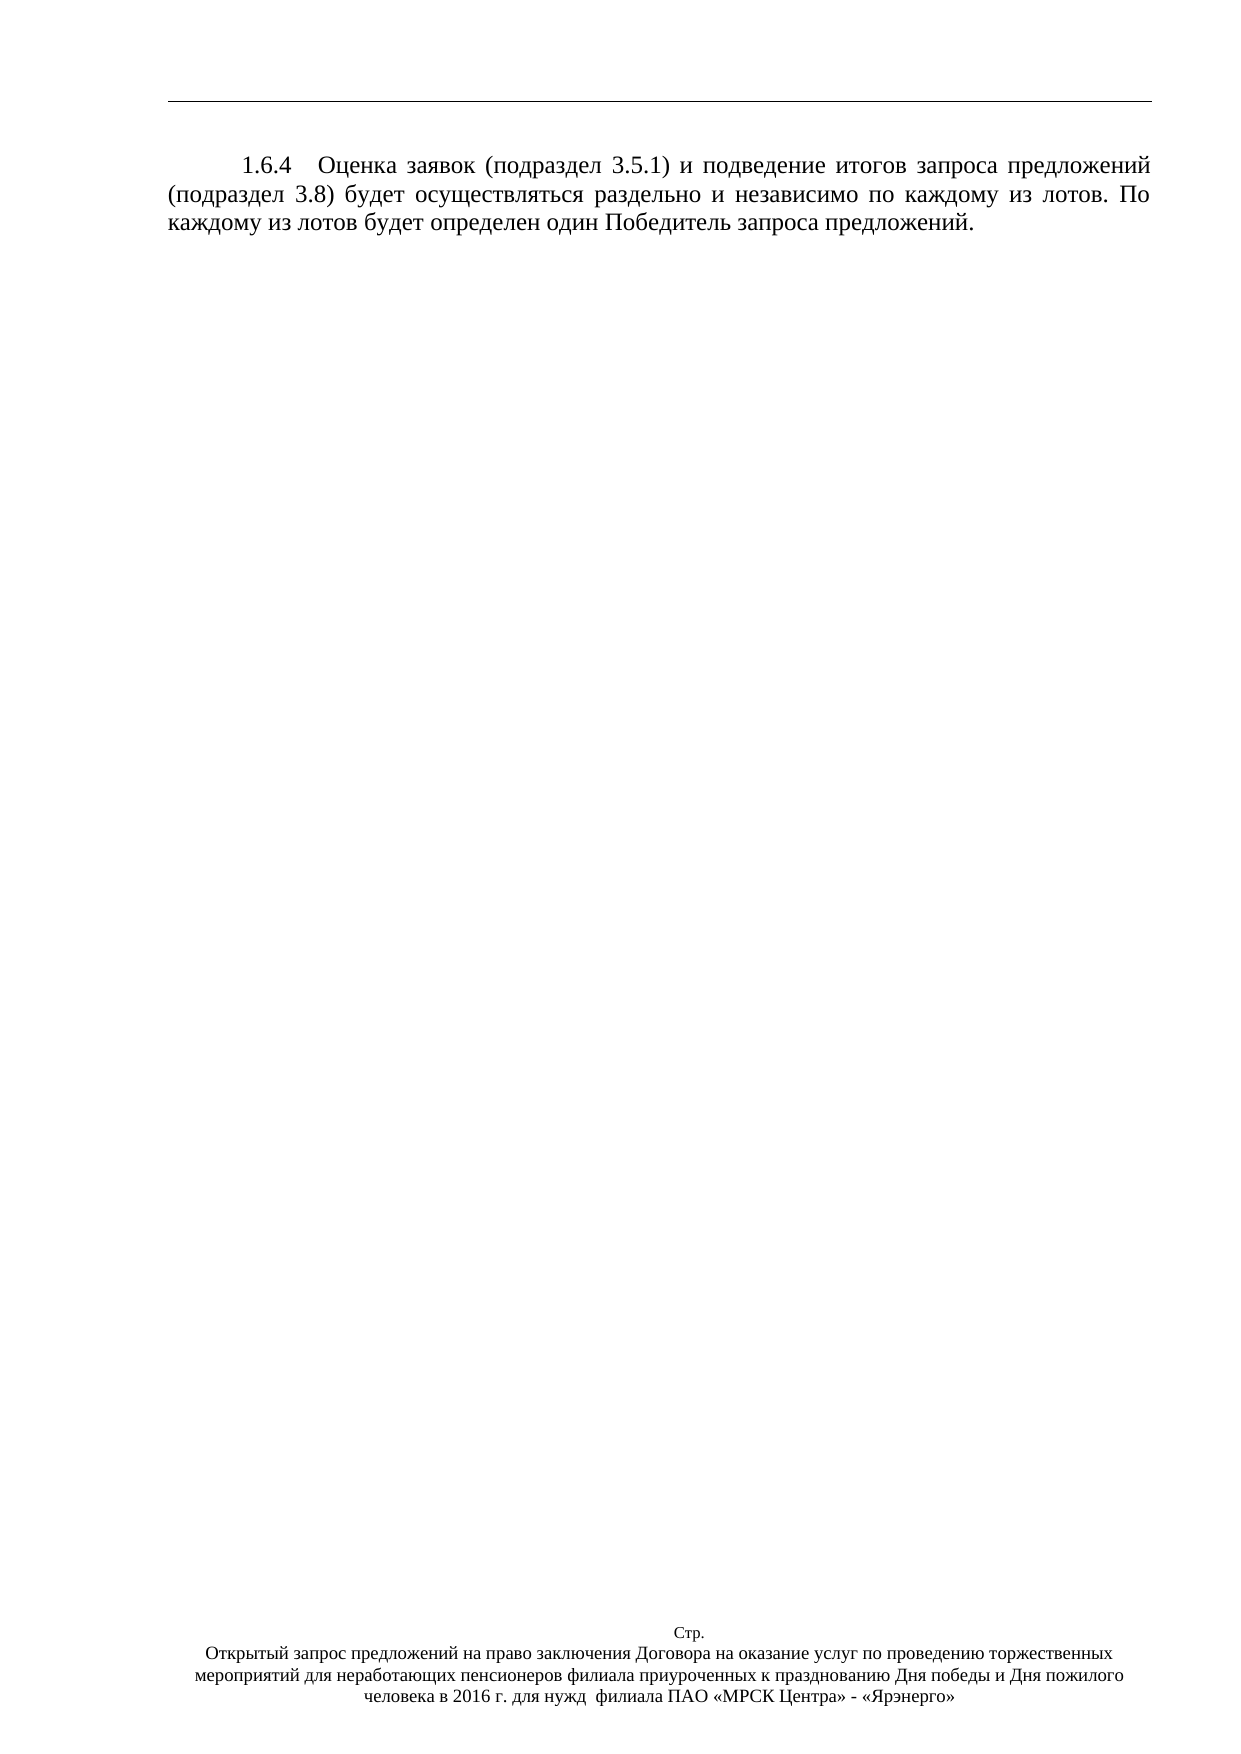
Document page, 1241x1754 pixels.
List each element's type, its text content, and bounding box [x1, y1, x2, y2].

subtitle Оценка заявок (подраздел 3.5.1) и подведение итогов запроса предложений (подраздел 3.8) будет осуществляться раздельно и независимо по каждому из лотов. По каждому из лотов будет определен один Победитель запроса предложений. [168, 150, 1152, 236]
